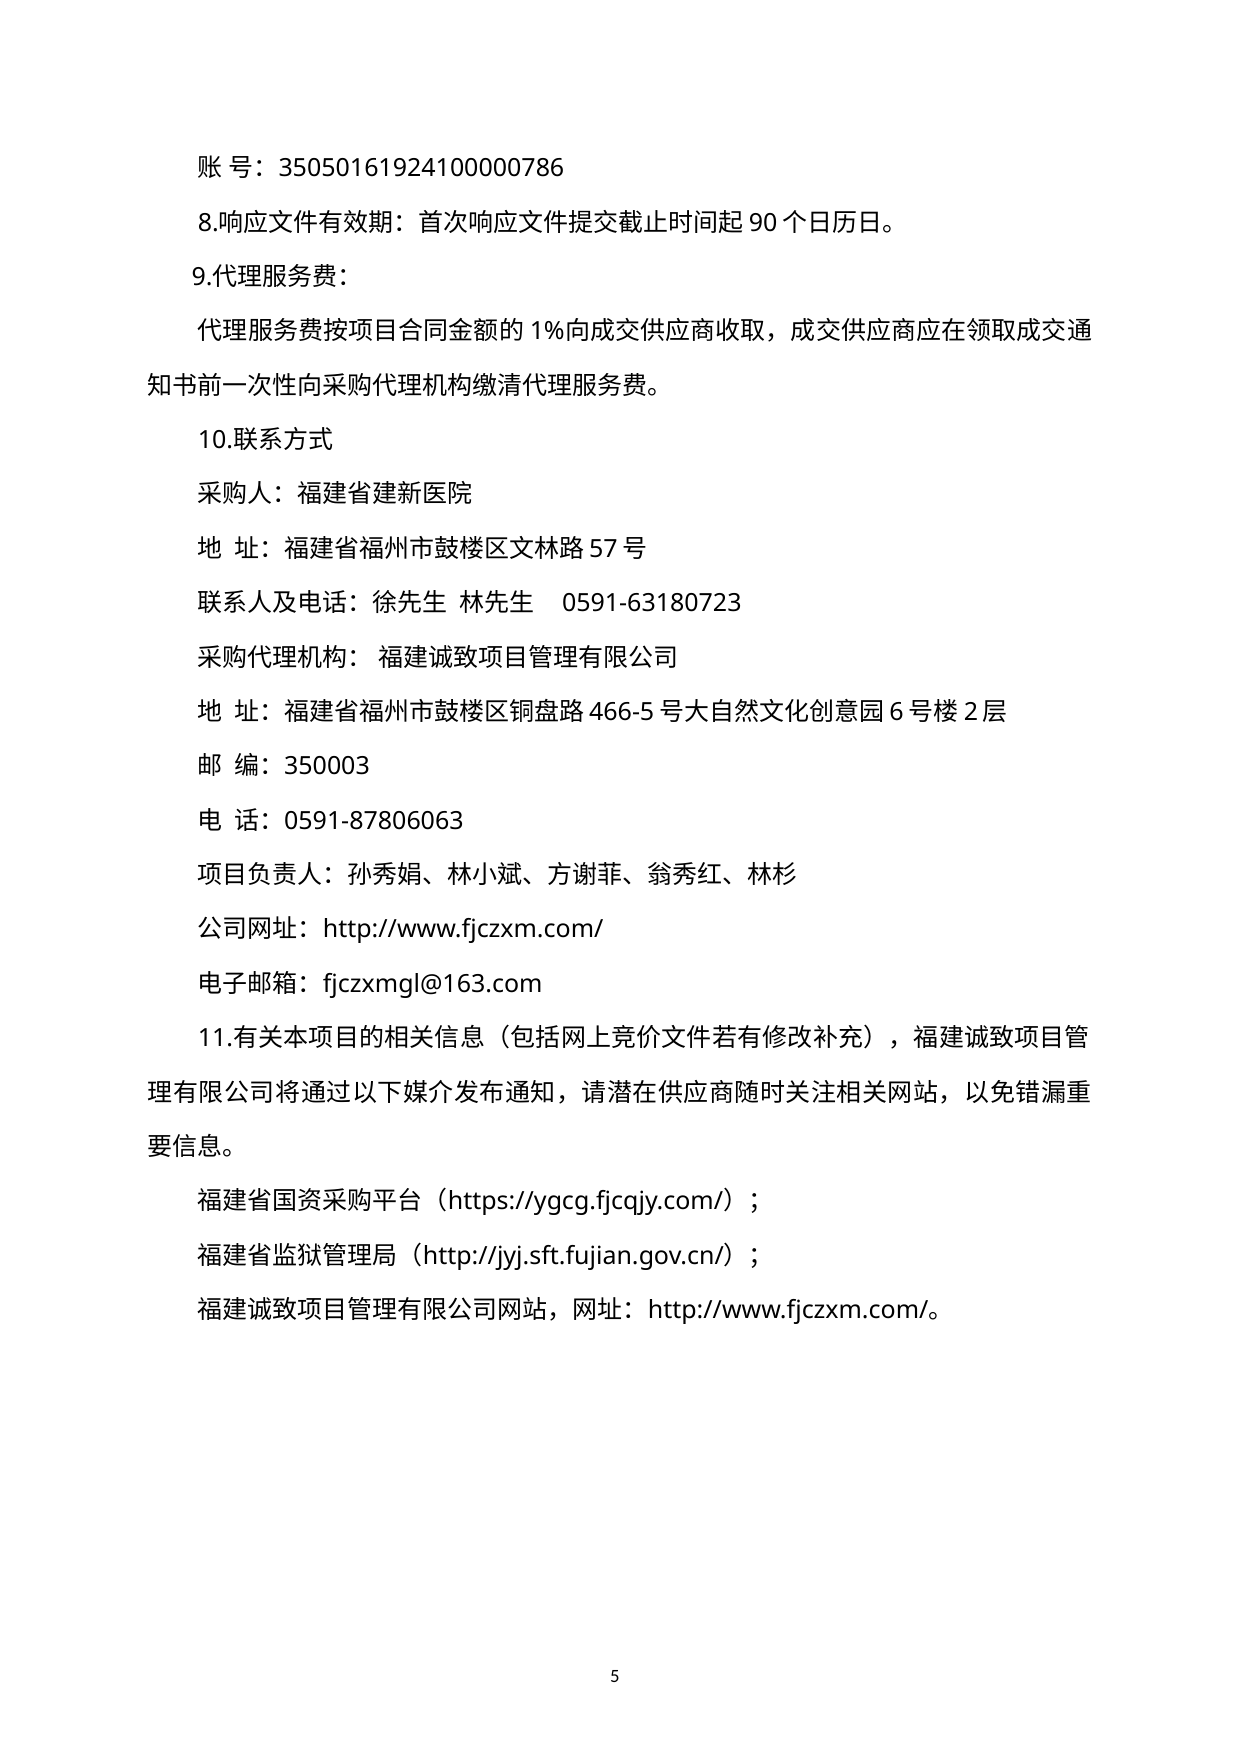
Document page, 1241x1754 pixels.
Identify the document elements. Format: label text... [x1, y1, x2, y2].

text 代理服务费按项目合同金额的1%向成交供应商收取，成交供应商应在领取成交通知书前一次性向采购代理机构缴清代理服务费。 [148, 311, 1093, 401]
text 采购代理机构： 福建诚致项目管理有限公司 [148, 637, 1093, 673]
subtitle 福建省国资采购平台（https://ygcg.fjcqjy.com/）； [148, 1181, 1093, 1217]
subtitle 福建诚致项目管理有限公司网站，网址：http://www.fjczxm.com/。 [148, 1289, 1093, 1326]
text 10.联系方式 [148, 419, 1093, 456]
text 公司网址：http://www.fjczxm.com/ [148, 909, 1093, 945]
text 邮 编：350003 [148, 746, 1093, 782]
text 项目负责人：孙秀娟、林小斌、方谢菲、翁秀红、林杉 [148, 854, 1093, 891]
subtitle 福建省监狱管理局（http://jyj.sft.fujian.gov.cn/）； [148, 1235, 1093, 1271]
text 采购人：福建省建新医院 [148, 474, 1093, 510]
text 联系人及电话：徐先生 林先生 0591-63180723 [148, 583, 1093, 619]
text 电子邮箱：fjczxmgl@163.com [148, 963, 1093, 999]
text 电 话：0591-87806063 [148, 800, 1093, 836]
text 地 址：福建省福州市鼓楼区铜盘路466-5号大自然文化创意园6号楼2层 [148, 691, 1093, 728]
text 8.响应文件有效期：首次响应文件提交截止时间起90个日历日。 [148, 202, 1093, 238]
text 11.有关本项目的相关信息（包括网上竞价文件若有修改补充），福建诚致项目管理有限公司将通过以下媒介发布通知，请潜在供应商随时关注相关网站，以免错漏重要信息。 [148, 1018, 1093, 1163]
text 9.代理服务费： [191, 256, 1093, 293]
text 地 址：福建省福州市鼓楼区文林路57号 [148, 528, 1093, 564]
text 账 号：35050161924100000786 [148, 148, 1093, 184]
